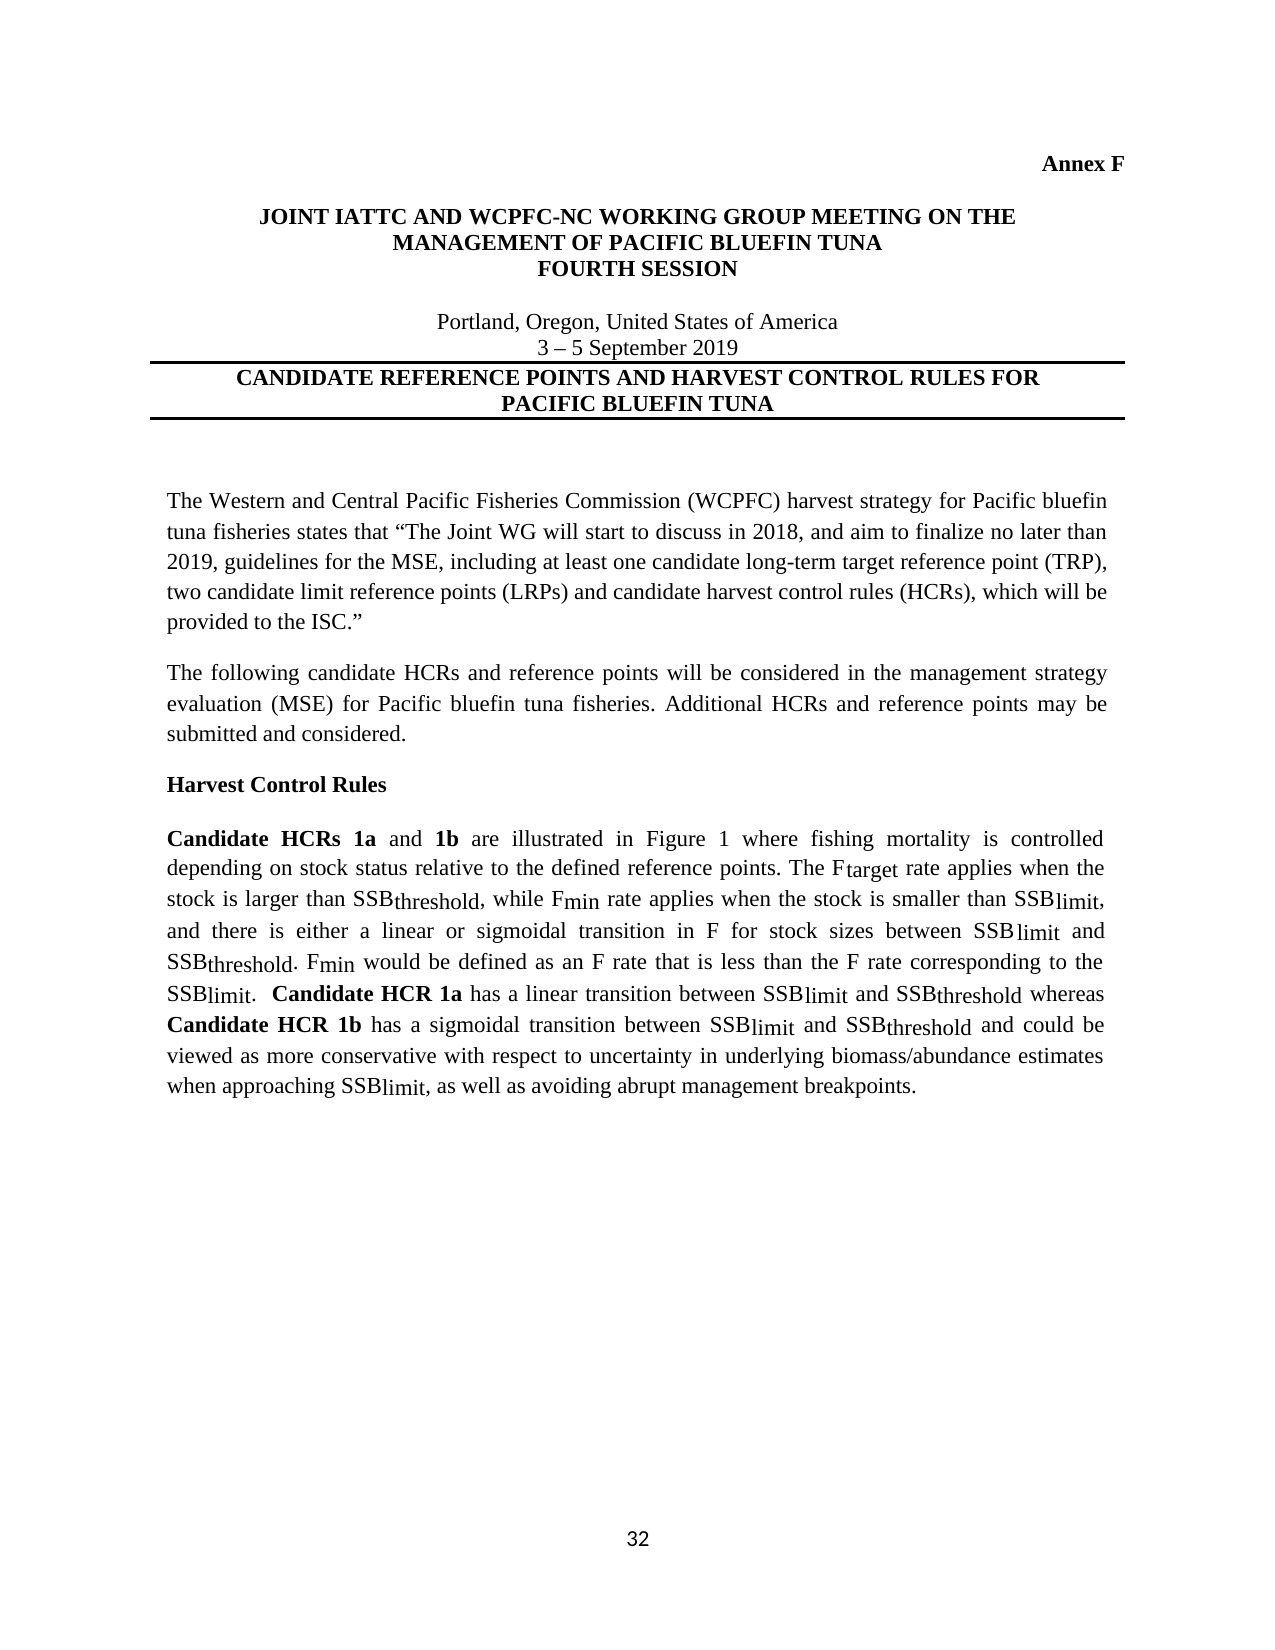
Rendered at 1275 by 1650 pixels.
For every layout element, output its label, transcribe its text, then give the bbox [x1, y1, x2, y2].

text Management of Pacific Bluefin Tuna [150, 229, 1125, 255]
text The following candidate HCRs and reference points will be considered in the management strategy evaluation (MSE) for Pacific bluefin tuna fisheries. Additional HCRs and reference points may be submitted and considered. [167, 659, 1109, 746]
text Fourth Session [150, 255, 1125, 282]
text Portland, Oregon, United States of America [150, 308, 1125, 334]
text Candidate HCRs 1a and 1b are illustrated in Figure 1 where fishing mortality is controlled depending on stock status relative to the defined reference points. The Ftarget rate applies when the stock is larger than SSBthreshold, while Fmin rate applies when the stock is smaller than SSBlimit, and there is either a linear or sigmoidal transition in F for stock sizes between SSBlimit and SSBthreshold. Fmin would be defined as an F rate that is less than the F rate corresponding to the SSBlimit. Candidate HCR 1a has a linear transition between SSBlimit and SSBthreshold whereas Candidate HCR 1b has a sigmoidal transition between SSBlimit and SSBthreshold and could be viewed as more conservative with respect to uncertainty in underlying biomass/abundance estimates when approaching SSBlimit, as well as avoiding abrupt management breakpoints. [167, 825, 1105, 1100]
text Annex F [150, 150, 1125, 176]
text Harvest Control Rules [167, 771, 1125, 798]
text The Western and Central Pacific Fisheries Commission (WCPFC) harvest strategy for Pacific bluefin tuna fisheries states that “The Joint WG will start to discuss in 2018, and aim to finalize no later than 2019, guidelines for the MSE, including at least one candidate long-term target reference point (TRP), two candidate limit reference points (LRPs) and candidate harvest control rules (HCRs), which will be provided to the ISC.” [167, 488, 1109, 635]
table_header CANDIDATE REFERENCE POINTS AND HARVEST CONTROL RULES FOR PACIFIC BLUEFIN TUNA [150, 364, 1125, 417]
text 3 – 5 September 2019 [150, 334, 1125, 361]
text Joint IATTC and WCPFC-NC Working Group Meeting on the [150, 203, 1125, 229]
